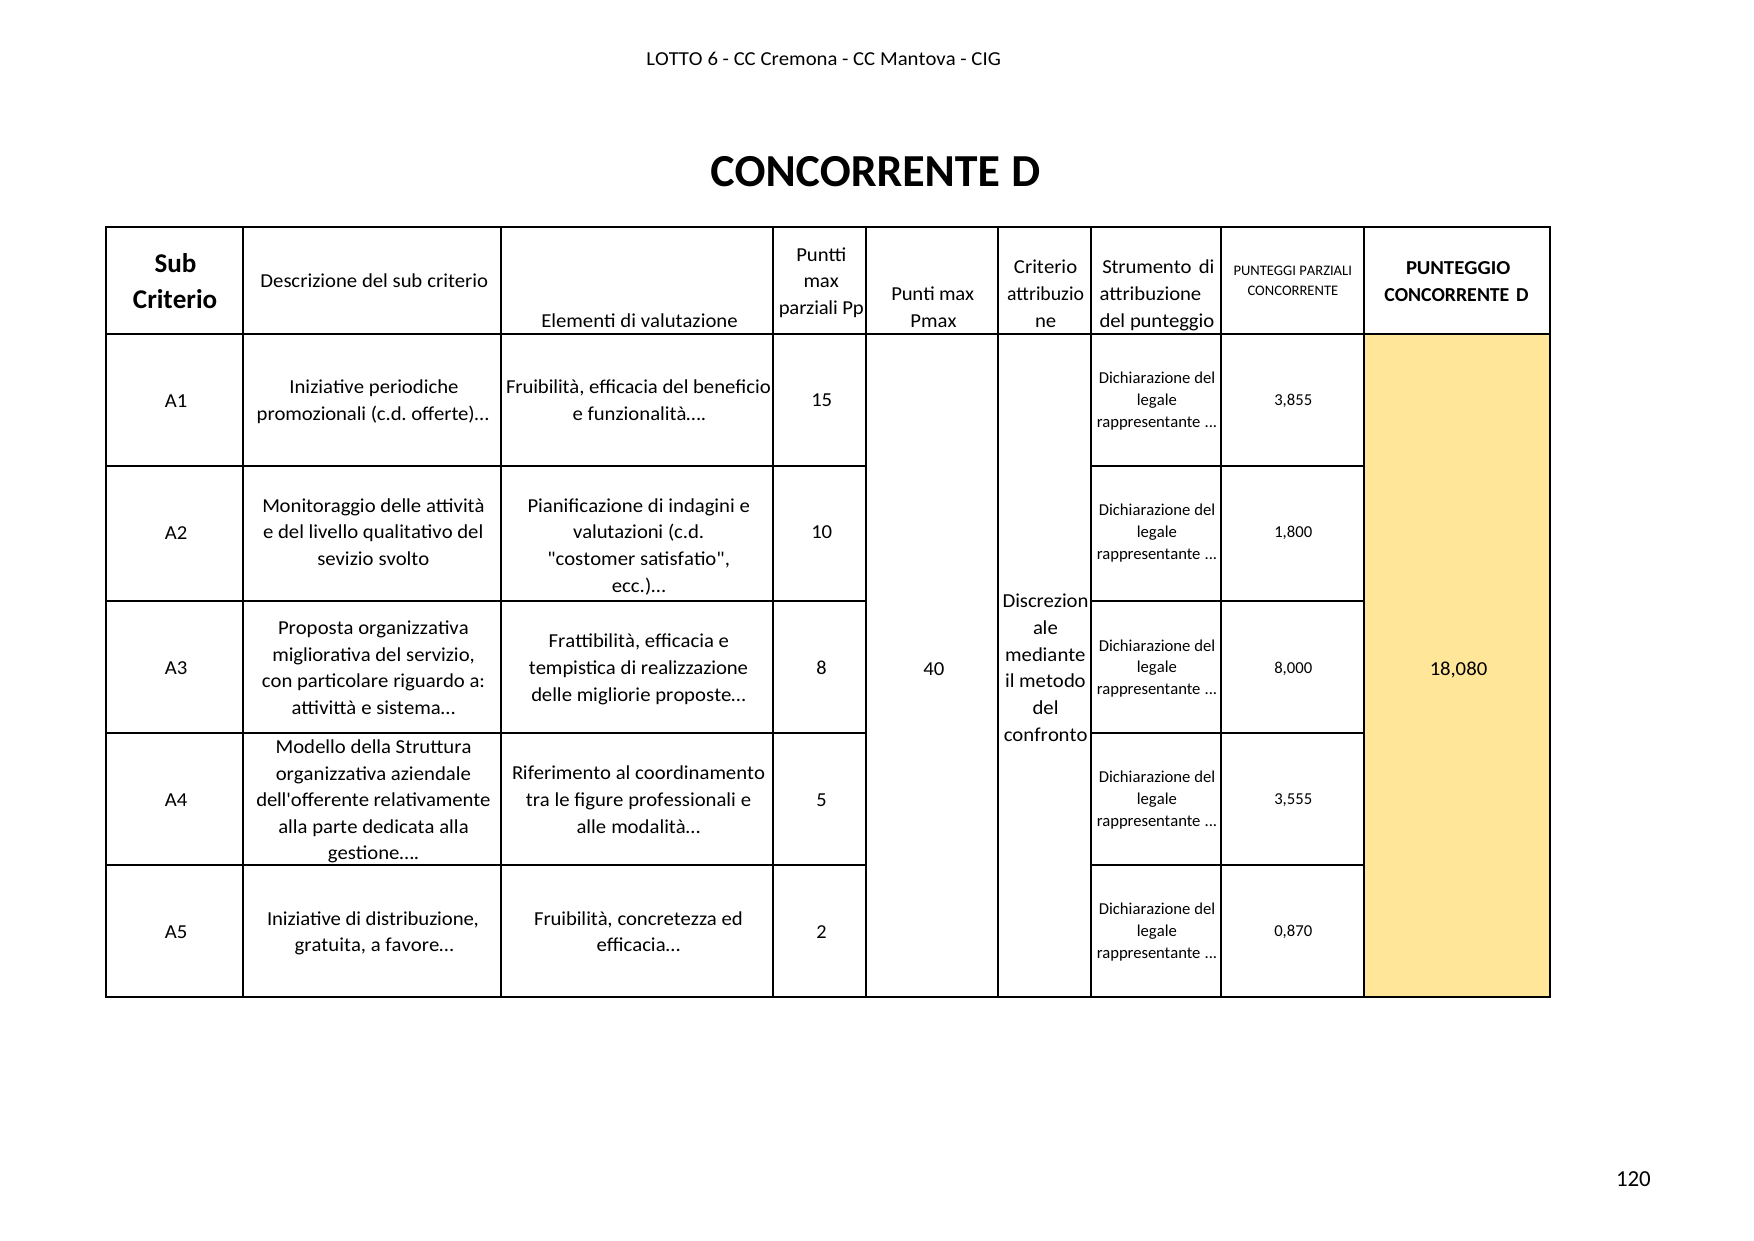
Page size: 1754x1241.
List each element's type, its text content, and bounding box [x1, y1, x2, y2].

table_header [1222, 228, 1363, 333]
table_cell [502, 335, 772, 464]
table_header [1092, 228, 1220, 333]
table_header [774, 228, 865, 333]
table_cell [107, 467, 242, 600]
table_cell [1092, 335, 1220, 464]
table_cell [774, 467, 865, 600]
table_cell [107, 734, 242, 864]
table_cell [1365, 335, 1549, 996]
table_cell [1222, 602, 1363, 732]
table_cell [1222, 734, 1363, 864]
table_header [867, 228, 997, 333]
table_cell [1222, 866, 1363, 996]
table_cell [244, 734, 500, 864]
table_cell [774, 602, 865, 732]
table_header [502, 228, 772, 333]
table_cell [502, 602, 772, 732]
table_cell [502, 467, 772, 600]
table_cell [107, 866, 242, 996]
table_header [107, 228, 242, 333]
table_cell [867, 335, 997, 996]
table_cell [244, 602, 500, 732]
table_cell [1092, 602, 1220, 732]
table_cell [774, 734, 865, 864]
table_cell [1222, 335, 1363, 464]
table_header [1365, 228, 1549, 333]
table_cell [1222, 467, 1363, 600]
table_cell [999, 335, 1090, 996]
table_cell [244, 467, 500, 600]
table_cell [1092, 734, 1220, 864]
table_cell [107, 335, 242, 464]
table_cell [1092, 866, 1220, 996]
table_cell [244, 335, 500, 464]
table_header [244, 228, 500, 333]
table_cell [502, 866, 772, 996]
text CONCORRENTE D [275, 142, 1475, 198]
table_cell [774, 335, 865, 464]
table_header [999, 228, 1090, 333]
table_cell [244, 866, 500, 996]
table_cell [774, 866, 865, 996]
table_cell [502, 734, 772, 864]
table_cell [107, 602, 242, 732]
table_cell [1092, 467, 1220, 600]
